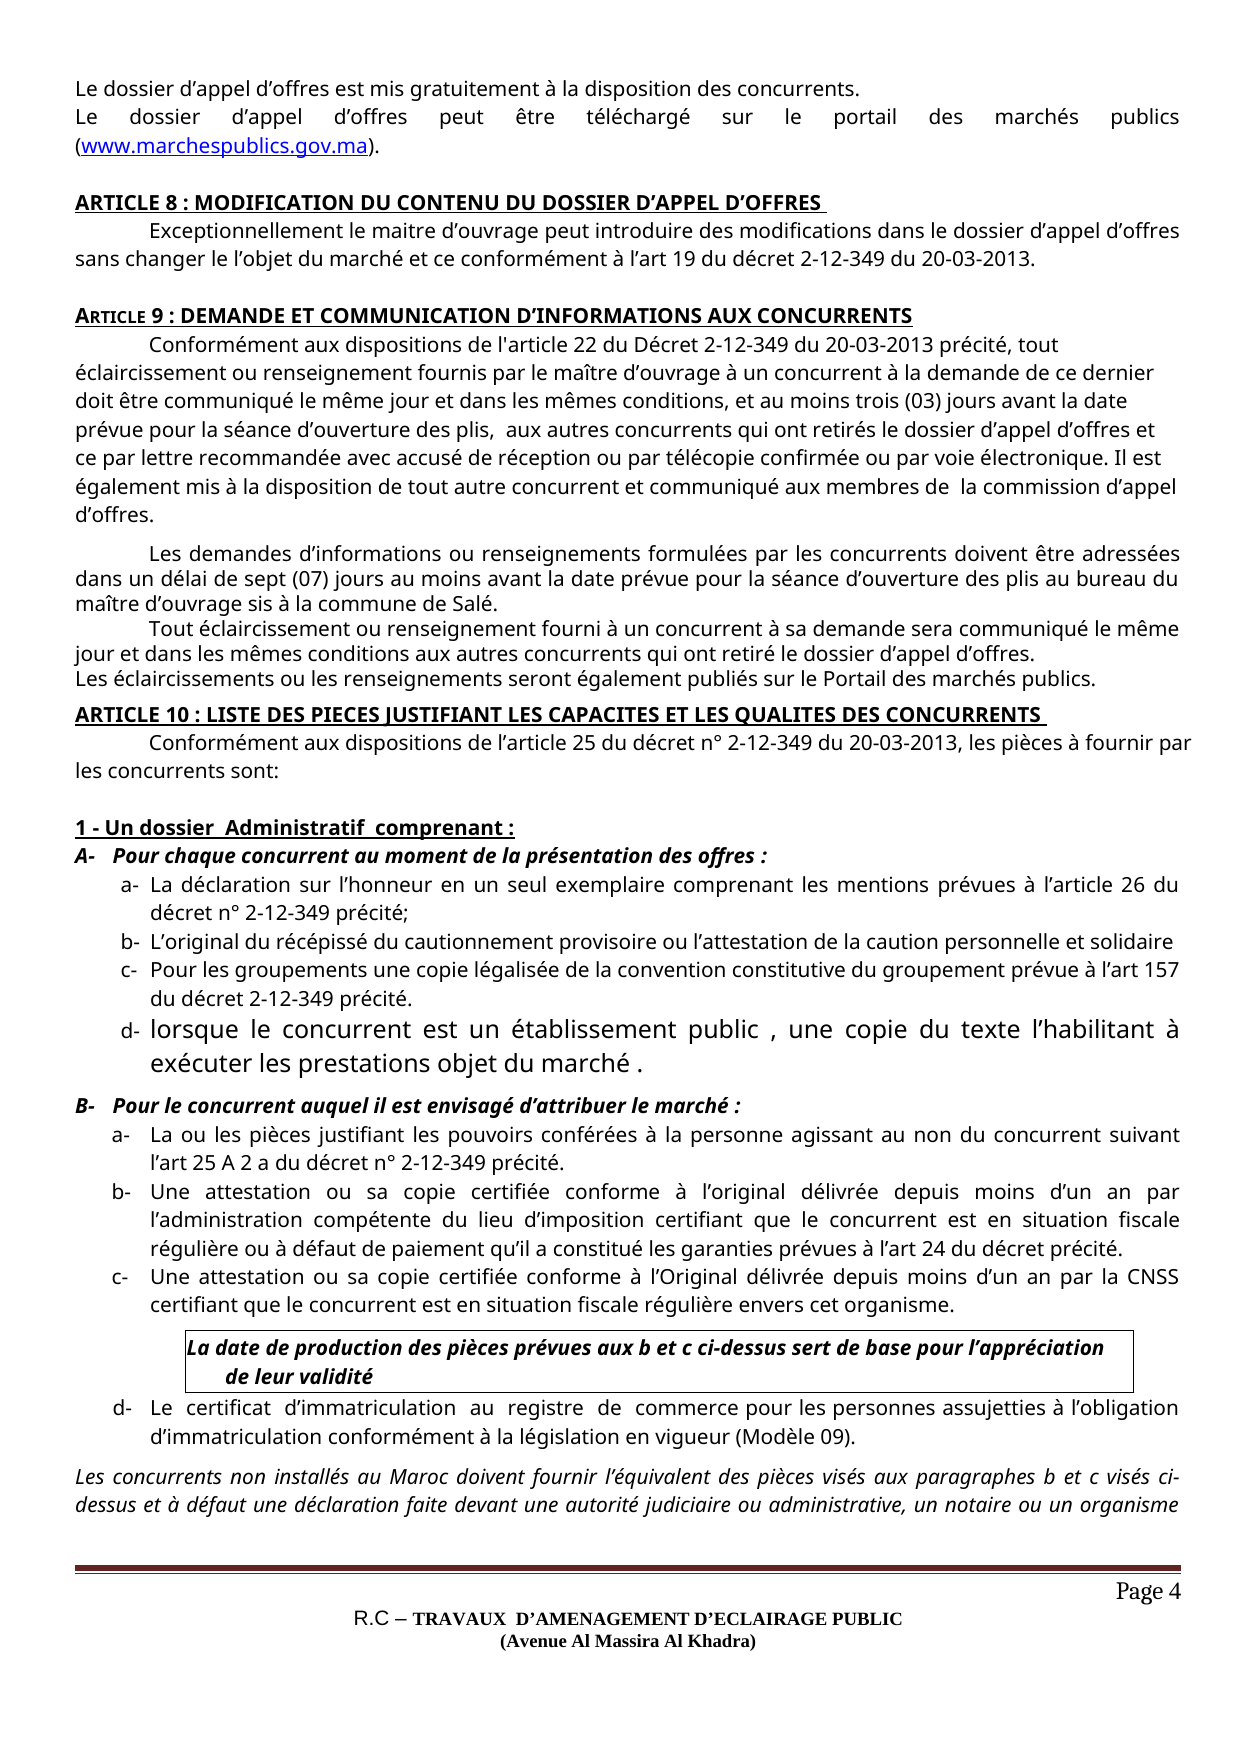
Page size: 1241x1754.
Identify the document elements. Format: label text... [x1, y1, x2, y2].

text Conformément aux dispositions de l'article 22 du Décret 2-12-349 du 20-03-2013 précité, tout éclaircissement ou renseignement fournis par le maître d’ouvrage à un concurrent à la demande de ce dernier doit être communiqué le même jour et dans les mêmes conditions, et au moins trois (03) jours avant la date prévue pour la séance d’ouverture des plis, aux autres concurrents qui ont retirés le dossier d’appel d’offres et ce par lettre recommandée avec accusé de réception ou par télécopie confirmée ou par voie électronique. Il est également mis à la disposition de tout autre concurrent et communiqué aux membres de la commission d’appel d’offres. [75, 330, 1181, 529]
list La déclaration sur l’honneur en un seul exemplaire comprenant les mentions prévues à l’article 26 du décret n° 2-12-349 précité; [120, 870, 1181, 927]
text Article 9 : DEMANDE ET COMMUNICATION D’INFORMATIONS AUX CONCURRENTS [75, 301, 1181, 330]
text Exceptionnellement le maitre d’ouvrage peut introduire des modifications dans le dossier d’appel d’offres sans changer le l’objet du marché et ce conformément à l’art 19 du décret 2-12-349 du 20-03-2013. [75, 216, 1181, 273]
list Une attestation ou sa copie certifiée conforme à l’Original délivrée depuis moins d’un an par la CNSS certifiant que le concurrent est en situation fiscale régulière envers cet organisme. [111, 1262, 1181, 1319]
list Pour chaque concurrent au moment de la présentation des offres : [75, 841, 1181, 870]
text Les demandes d’informations ou renseignements formulées par les concurrents doivent être adressées dans un délai de sept (07) jours au moins avant la date prévue pour la séance d’ouverture des plis au bureau du maître d’ouvrage sis à la commune de Salé. [75, 541, 1181, 616]
text Conformément aux dispositions de l’article 25 du décret n° 2-12-349 du 20-03-2013, les pièces à fournir par les concurrents sont: [75, 728, 1192, 784]
text La date de production des pièces prévues aux b et c ci-dessus sert de base pour l’appréciation de leur validité [186, 1331, 1133, 1392]
text Tout éclaircissement ou renseignement fourni à un concurrent à sa demande sera communiqué le même jour et dans les mêmes conditions aux autres concurrents qui ont retiré le dossier d’appel d’offres. [75, 616, 1181, 666]
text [75, 1462, 1181, 1519]
text ARTICLE 10 : LISTE DES PIECES JUSTIFIANT LES CAPACITES ET LES QUALITES DES CONCURRENTS [75, 703, 1181, 728]
list Pour le concurrent auquel il est envisagé d’attribuer le marché : [75, 1092, 1181, 1120]
text Le dossier d’appel d’offres est mis gratuitement à la disposition des concurrents. [75, 74, 1181, 102]
list Une attestation ou sa copie certifiée conforme à l’original délivrée depuis moins d’un an par l’administration compétente du lieu d’imposition certifiant que le concurrent est en situation fiscale régulière ou à défaut de paiement qu’il a constitué les garanties prévues à l’art 24 du décret précité. [111, 1177, 1181, 1262]
list Pour les groupements une copie légalisée de la convention constitutive du groupement prévue à l’art 157 du décret 2-12-349 précité. [120, 955, 1181, 1012]
text Le dossier d’appel d’offres peut être téléchargé sur le portail des marchés publics (www.marchespublics.gov.ma). [75, 102, 1181, 159]
text ARTICLE 8 : MODIFICATION DU CONTENU DU DOSSIER D’APPEL D’OFFRES [75, 188, 1181, 216]
text 1 - Un dossier Administratif comprenant : [75, 813, 1181, 841]
list L’original du récépissé du cautionnement provisoire ou l’attestation de la caution personnelle et solidaire [120, 927, 1181, 955]
list Le certificat d’immatriculation au registre de commerce pour les personnes assujetties à l’obligation d’immatriculation conformément à la législation en vigueur (Modèle 09). [112, 1393, 1181, 1450]
list lorsque le concurrent est un établissement public , une copie du texte l’habilitant à exécuter les prestations objet du marché . [120, 1012, 1181, 1080]
list La ou les pièces justifiant les pouvoirs conférées à la personne agissant au non du concurrent suivant l’art 25 A 2 a du décret n° 2-12-349 précité. [111, 1120, 1181, 1177]
text Les éclaircissements ou les renseignements seront également publiés sur le Portail des marchés publics. [75, 666, 1181, 691]
